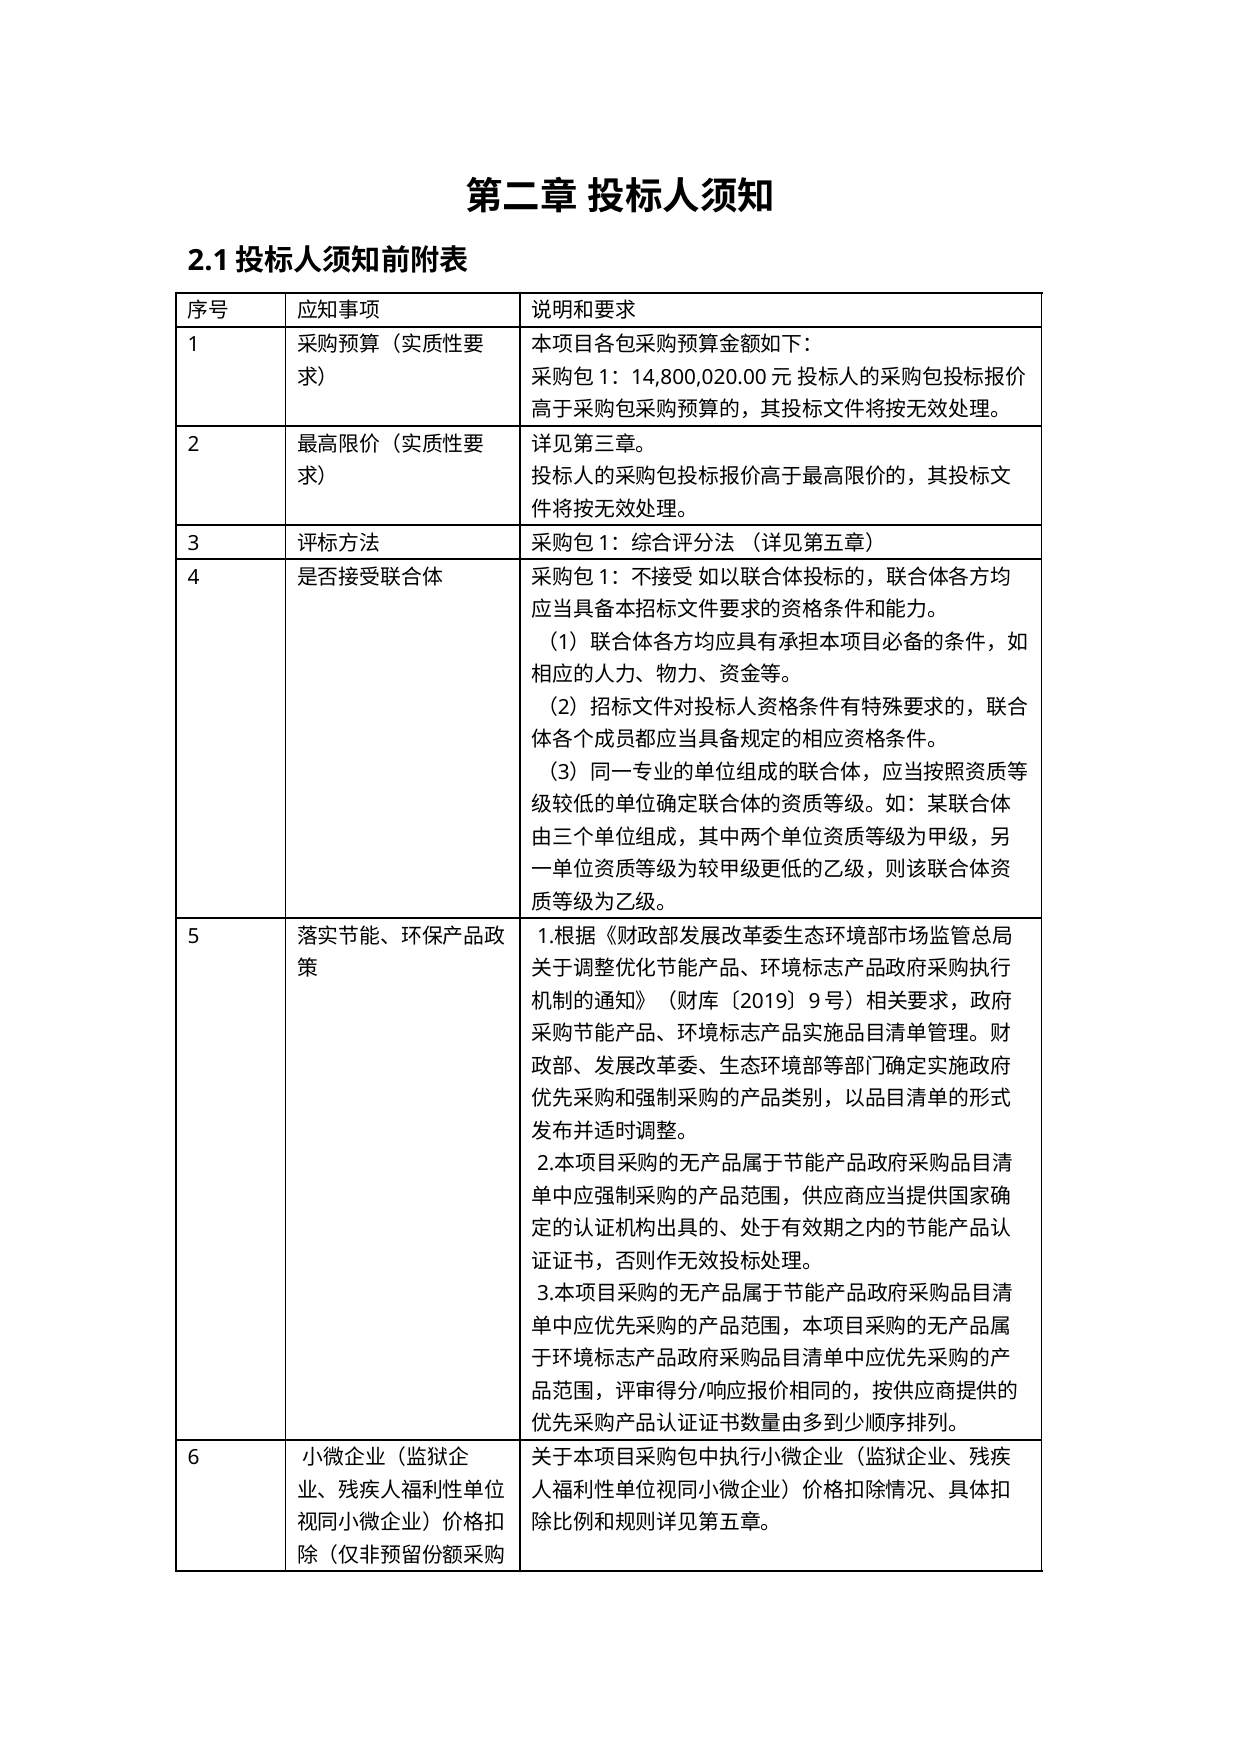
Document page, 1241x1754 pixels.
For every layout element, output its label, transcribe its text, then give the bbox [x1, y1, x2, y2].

table_header 说明和要求 [521, 294, 1041, 326]
table_cell 2 [177, 427, 285, 524]
table_cell 3 [177, 526, 285, 558]
table_cell 5 [177, 919, 285, 1439]
text 2.1投标人须知前附表 [187, 227, 1053, 292]
table_cell 评标方法 [286, 526, 519, 558]
table_cell 采购包1：不接受 如以联合体投标的，联合体各方均应当具备本招标文件要求的资格条件和能力。 （1）联合体各方均应具有承担本项目必备的条件，如相应的人力、物力、资金等。 （2）招标文件对投标人资格条件有特殊要求的，联合体各个成员都应当具备规定的相应资格条件。 （3）同一专业的单位组成的联合体，应当按照资质等级较低的单位确定联合体的资质等级。如：某联合体由三个单位组成，其中两个单位资质等级为甲级，另一单位资质等级为较甲级更低的乙级，则该联合体资质等级为乙级。 [521, 560, 1041, 917]
table_cell 最高限价（实质性要求） [286, 427, 519, 524]
table_cell 本项目各包采购预算金额如下： 采购包1：14,800,020.00元 投标人的采购包投标报价高于采购包采购预算的，其投标文件将按无效处理。 [521, 328, 1041, 425]
table_cell 落实节能、环保产品政策 [286, 919, 519, 1439]
table_cell 4 [177, 560, 285, 917]
table_cell 是否接受联合体 [286, 560, 519, 917]
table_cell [286, 1441, 519, 1570]
table_cell 6 [177, 1441, 285, 1570]
table_header 应知事项 [286, 294, 519, 326]
table_cell 采购包1：综合评分法 （详见第五章） [521, 526, 1041, 558]
table_header 序号 [177, 294, 285, 326]
table_cell 1 [177, 328, 285, 425]
table_cell 1.根据《财政部发展改革委生态环境部市场监管总局关于调整优化节能产品、环境标志产品政府采购执行机制的通知》（财库〔2019〕9号）相关要求，政府采购节能产品、环境标志产品实施品目清单管理。财政部、发展改革委、生态环境部等部门确定实施政府优先采购和强制采购的产品类别，以品目清单的形式发布并适时调整。 2.本项目采购的无产品属于节能产品政府采购品目清单中应强制采购的产品范围，供应商应当提供国家确定的认证机构出具的、处于有效期之内的节能产品认证证书，否则作无效投标处理。 3.本项目采购的无产品属于节能产品政府采购品目清单中应优先采购的产品范围，本项目采购的无产品属于环境标志产品政府采购品目清单中应优先采购的产品范围，评审得分/响应报价相同的，按供应商提供的优先采购产品认证证书数量由多到少顺序排列。 [521, 919, 1041, 1439]
table_cell 采购预算（实质性要求） [286, 328, 519, 425]
table_cell 详见第三章。 投标人的采购包投标报价高于最高限价的，其投标文件将按无效处理。 [521, 427, 1041, 524]
text 第二章 投标人须知 [187, 162, 1053, 227]
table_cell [521, 1441, 1041, 1570]
